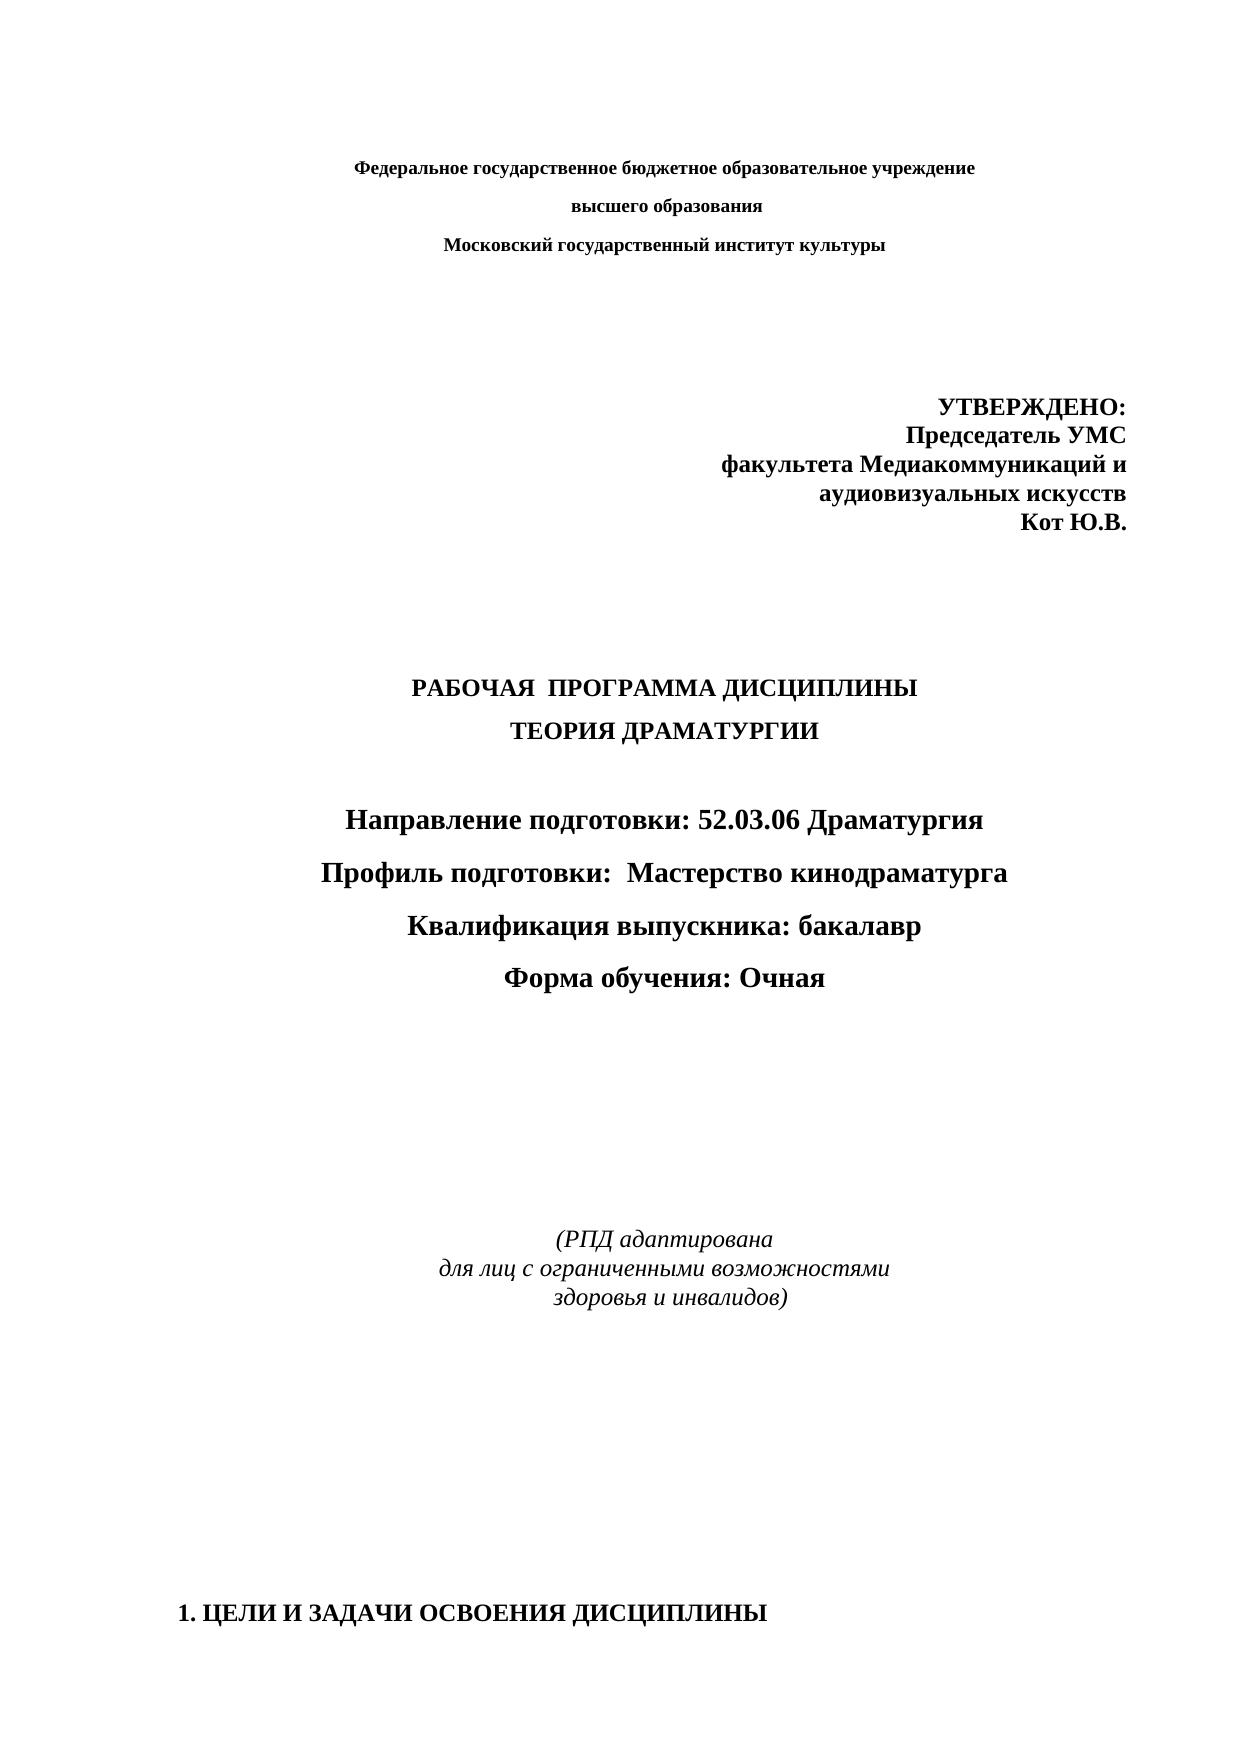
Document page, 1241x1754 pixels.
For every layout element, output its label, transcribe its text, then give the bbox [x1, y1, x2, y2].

text Квалификация выпускника: бакалавр [177, 908, 1152, 941]
text ТЕОРИЯ ДРАМАТУРГИИ [177, 716, 1152, 745]
text Московский государственный институт культуры [177, 233, 1152, 271]
text для лиц с ограниченными возможностями [177, 1253, 1152, 1282]
text 1. ЦЕЛИ И ЗАДАЧИ ОСВОЕНИЯ ДИСЦИПЛИНЫ [177, 1598, 1152, 1627]
text Федеральное государственное бюджетное образовательное учреждение [177, 156, 1152, 195]
text Профиль подготовки: Мастерство кинодраматурга [177, 855, 1152, 888]
text здоровья и инвалидов) [177, 1282, 1152, 1311]
text Форма обучения: Очная [177, 961, 1152, 994]
text высшего образования [177, 195, 1152, 233]
text РАБОЧАЯ ПРОГРАММА ДИСЦИПЛИНЫ [177, 673, 1152, 702]
text Направление подготовки: 52.03.06 Драматургия [177, 802, 1152, 836]
text (РПД адаптирована [177, 1224, 1152, 1253]
